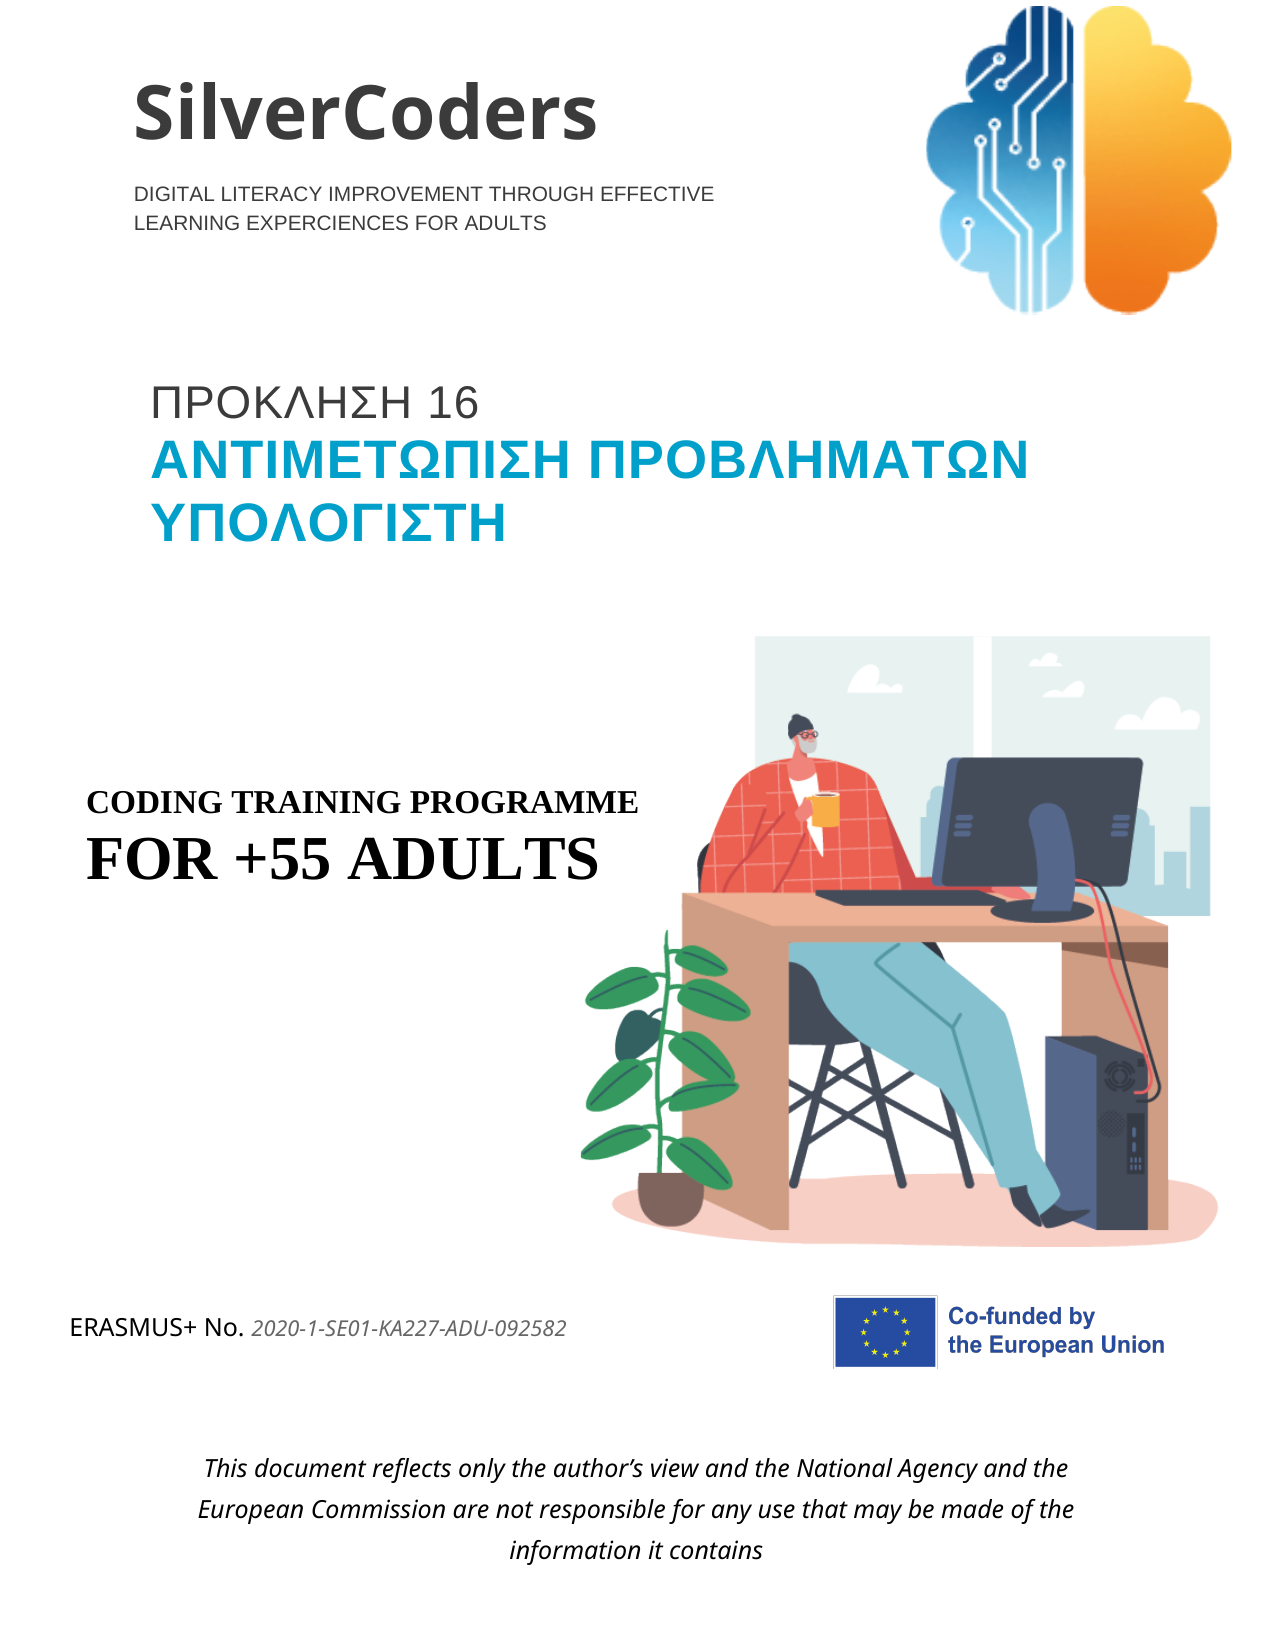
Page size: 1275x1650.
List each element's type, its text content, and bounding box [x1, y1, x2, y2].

subtitle ΠΡΟΚΛΗΣΗ 16 ΑΝΤΙΜΕΤΩΠΙΣΗ ΠΡΟΒΛΗΜΑΤΩΝ ΥΠΟΛΟΓΙΣΤΗ [150, 375, 1125, 552]
picture [831, 1290, 1186, 1375]
picture [926, 6, 1232, 315]
picture [580, 862, 590, 877]
picture [580, 636, 1219, 1247]
